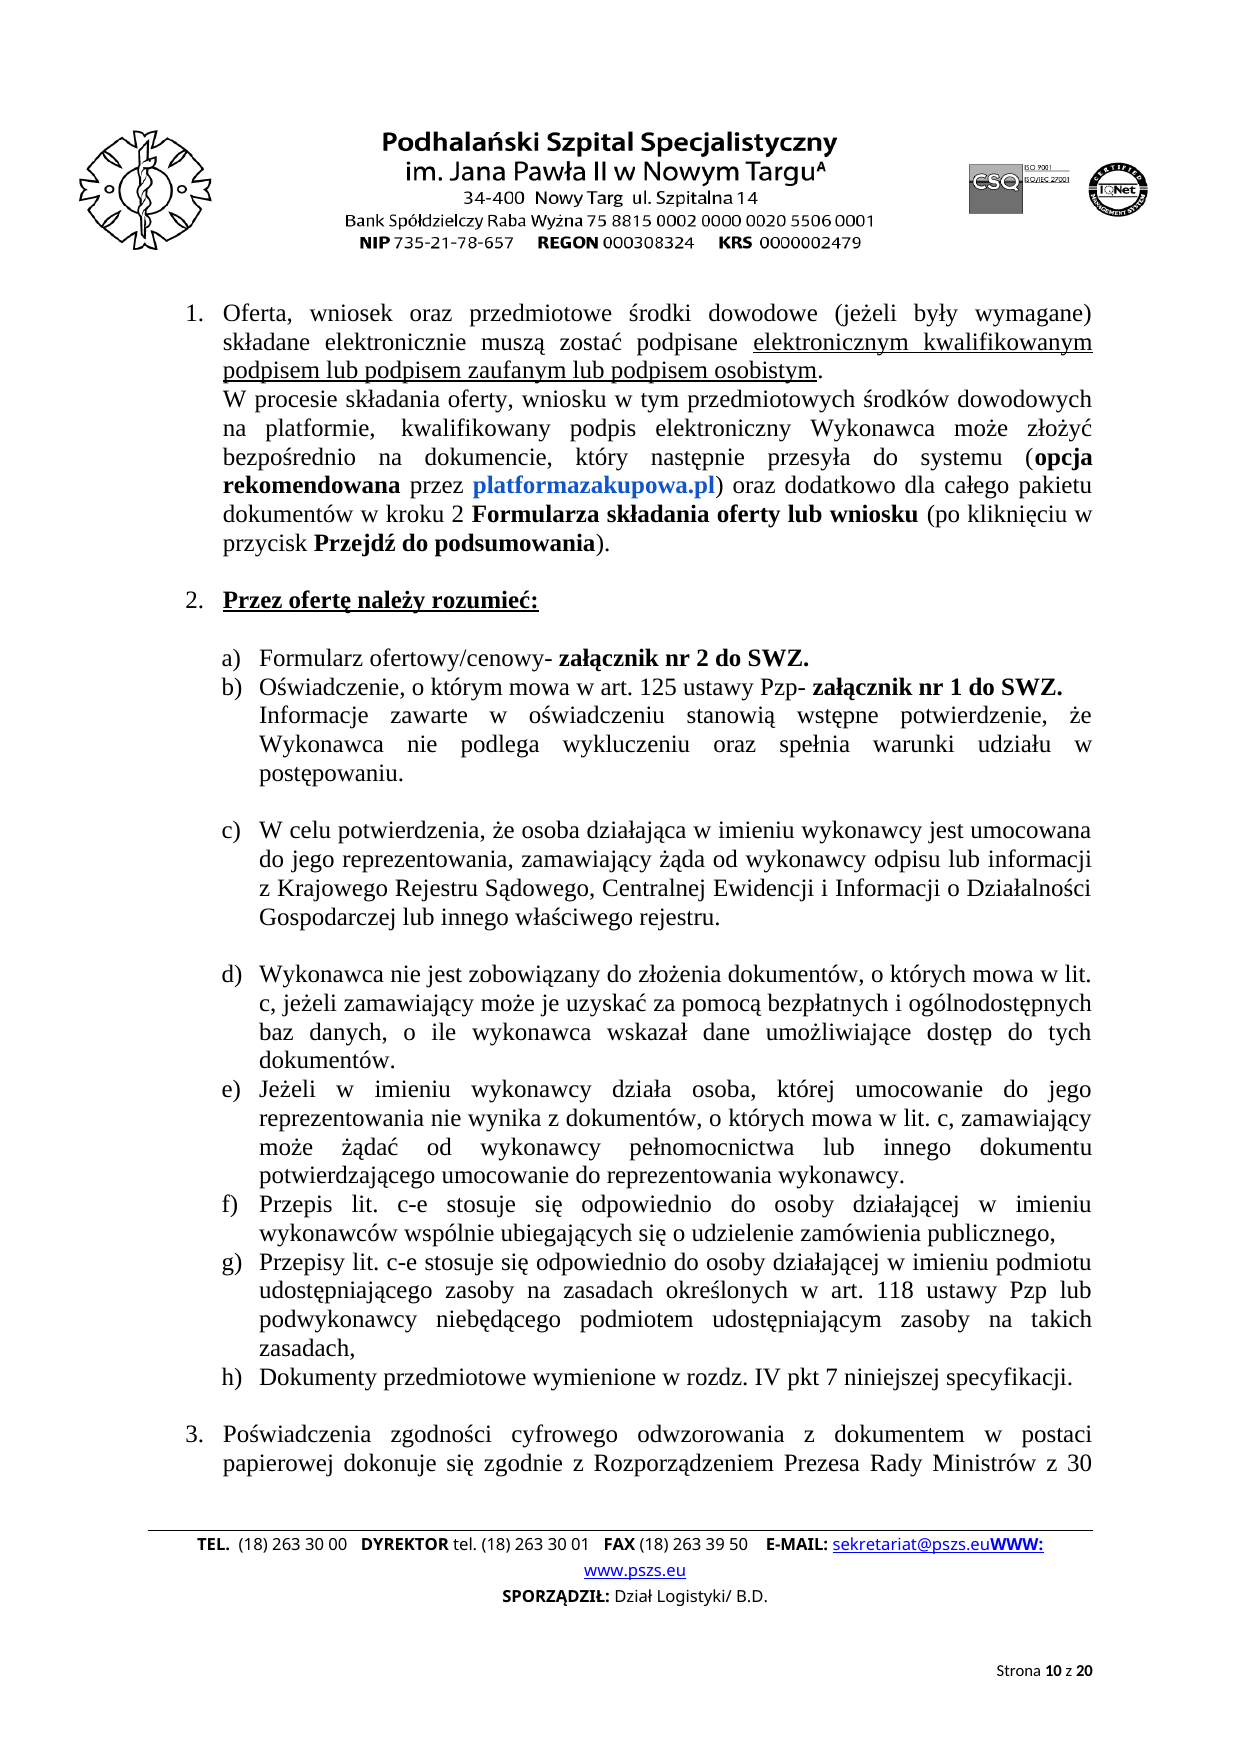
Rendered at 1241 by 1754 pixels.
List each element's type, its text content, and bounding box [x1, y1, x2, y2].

list Przepisy lit. c-e stosuje się odpowiednio do osoby działającej w imieniu podmiotu udostępniającego zasoby na zasadach określonych w art. 118 ustawy Pzp lub podwykonawcy niebędącego podmiotem udostępniającym zasoby na takich zasadach, [221, 1247, 1093, 1362]
list Oświadczenie, o którym mowa w art. 125 ustawy Pzp- załącznik nr 1 do SWZ. [221, 672, 1093, 700]
list Jeżeli w imieniu wykonawcy działa osoba, której umocowanie do jego reprezentowania nie wynika z dokumentów, o których mowa w lit. c, zamawiający może żądać od wykonawcy pełnomocnictwa lub innego dokumentu potwierdzającego umocowanie do reprezentowania wykonawcy. [221, 1074, 1093, 1189]
picture [0, 90, 1241, 287]
list W procesie składania oferty, wniosku w tym przedmiotowych środków dowodowych na platformie, kwalifikowany podpis elektroniczny Wykonawca może złożyć bezpośrednio na dokumencie, który następnie przesyła do systemu (opcja rekomendowana przez platformazakupowa.pl) oraz dodatkowo dla całego pakietu dokumentów w kroku 2 Formularza składania oferty lub wniosku (po kliknięciu w przycisk Przejdź do podsumowania). [223, 384, 1093, 557]
list W celu potwierdzenia, że osoba działająca w imieniu wykonawcy jest umocowana do jego reprezentowania, zamawiający żąda od wykonawcy odpisu lub informacji z Krajowego Rejestru Sądowego, Centralnej Ewidencji i Informacji o Działalności Gospodarczej lub innego właściwego rejestru. [221, 815, 1093, 930]
list Formularz ofertowy/cenowy- załącznik nr 2 do SWZ. [221, 643, 1093, 672]
list Dokumenty przedmiotowe wymienione w rozdz. IV pkt 7 niniejszej specyfikacji. [221, 1362, 1093, 1390]
list Wykonawca nie jest zobowiązany do złożenia dokumentów, o których mowa w lit. c, jeżeli zamawiający może je uzyskać za pomocą bezpłatnych i ogólnodostępnych baz danych, o ile wykonawca wskazał dane umożliwiające dostęp do tych dokumentów. [221, 959, 1093, 1074]
list Przez ofertę należy rozumieć: [185, 585, 1093, 614]
list Oferta, wniosek oraz przedmiotowe środki dowodowe (jeżeli były wymagane) składane elektronicznie muszą zostać podpisane elektronicznym kwalifikowanym podpisem lub podpisem zaufanym lub podpisem osobistym. [185, 298, 1093, 384]
list Informacje zawarte w oświadczeniu stanowią wstępne potwierdzenie, że Wykonawca nie podlega wykluczeniu oraz spełnia warunki udziału w postępowaniu. [259, 700, 1093, 787]
list Przepis lit. c-e stosuje się odpowiednio do osoby działającej w imieniu wykonawców wspólnie ubiegających się o udzielenie zamówienia publicznego, [221, 1189, 1093, 1247]
